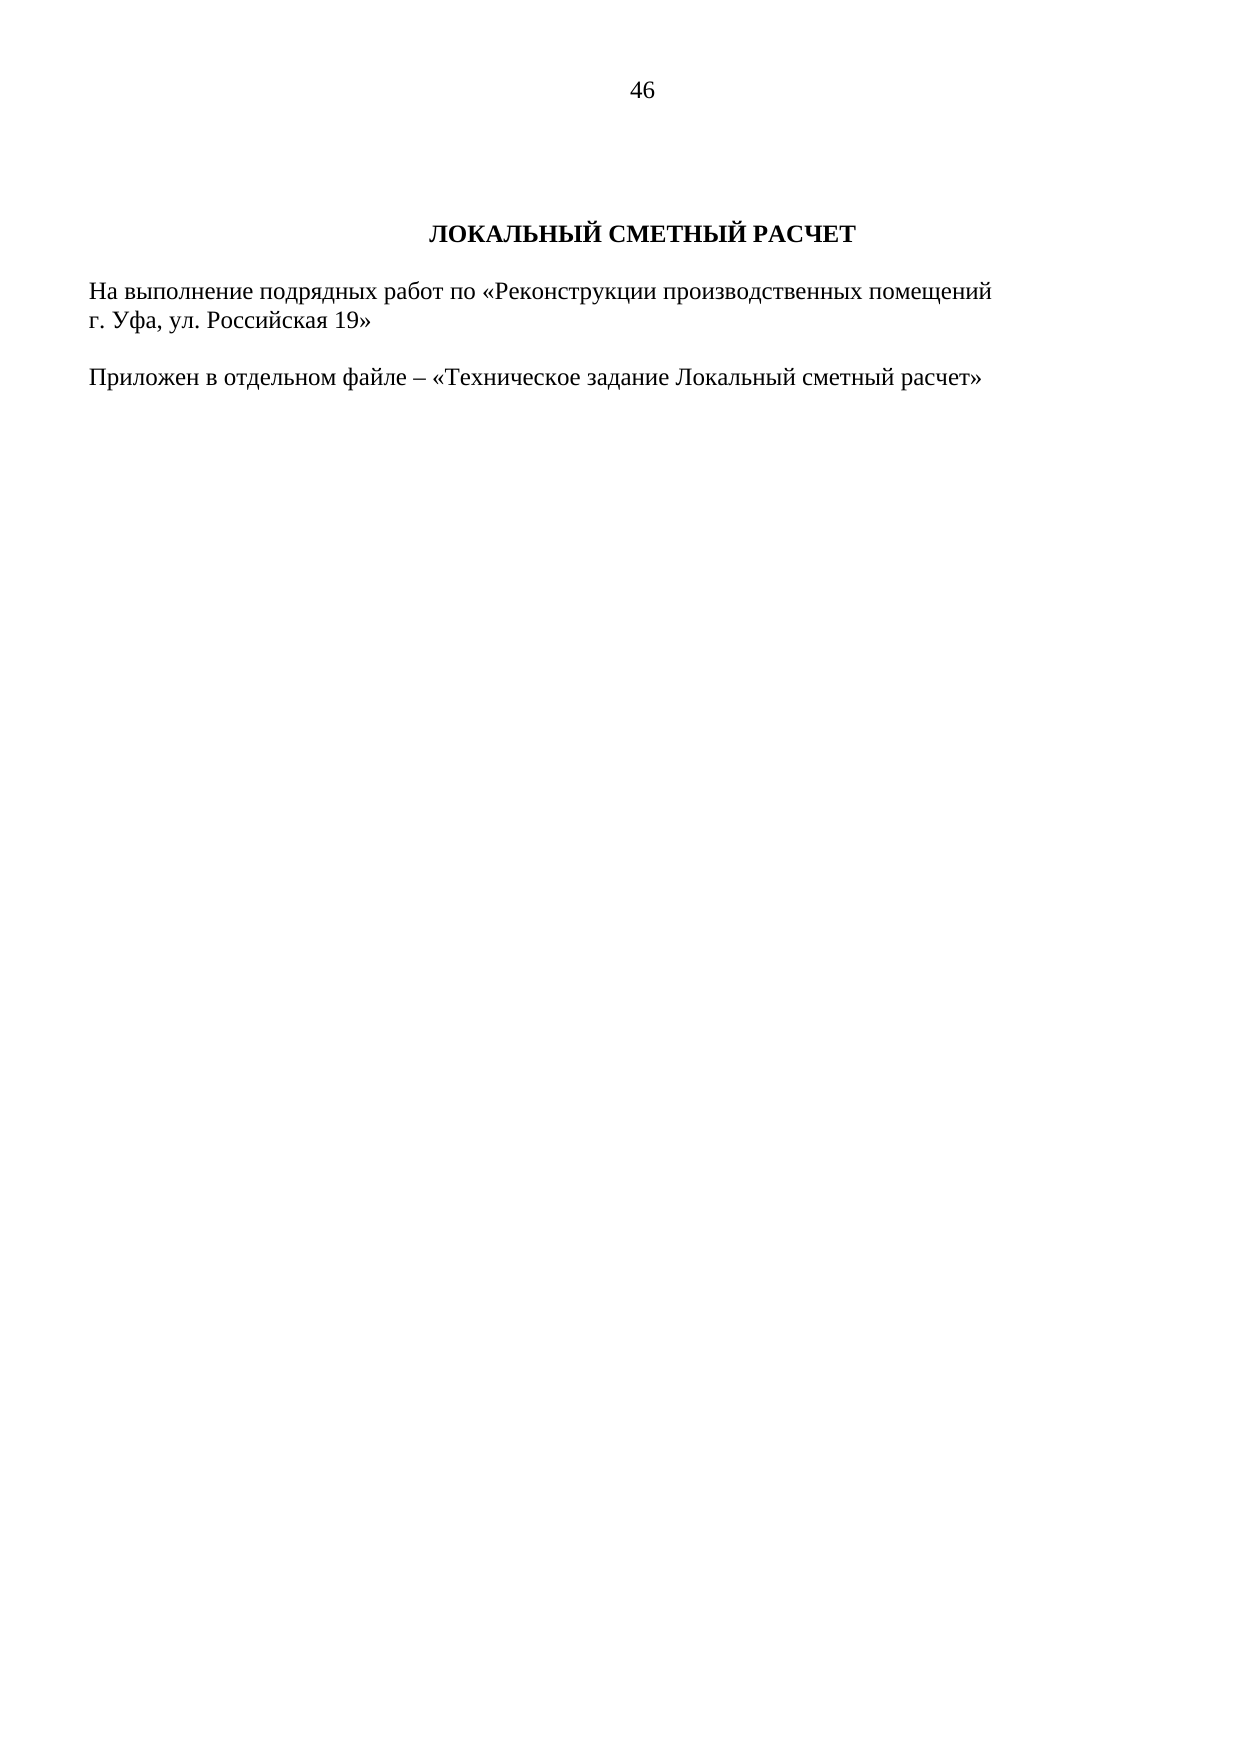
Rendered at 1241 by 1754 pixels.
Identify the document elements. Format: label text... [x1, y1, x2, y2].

text Приложен в отдельном файле – «Техническое задание Локальный сметный расчет» [89, 362, 1196, 391]
text ЛОКАЛЬНЫЙ СМЕТНЫЙ РАСЧЕТ [89, 219, 1196, 247]
text г. Уфа, ул. Российская 19» [89, 305, 1196, 334]
text На выполнение подрядных работ по «Реконструкции производственных помещений [89, 276, 1196, 305]
